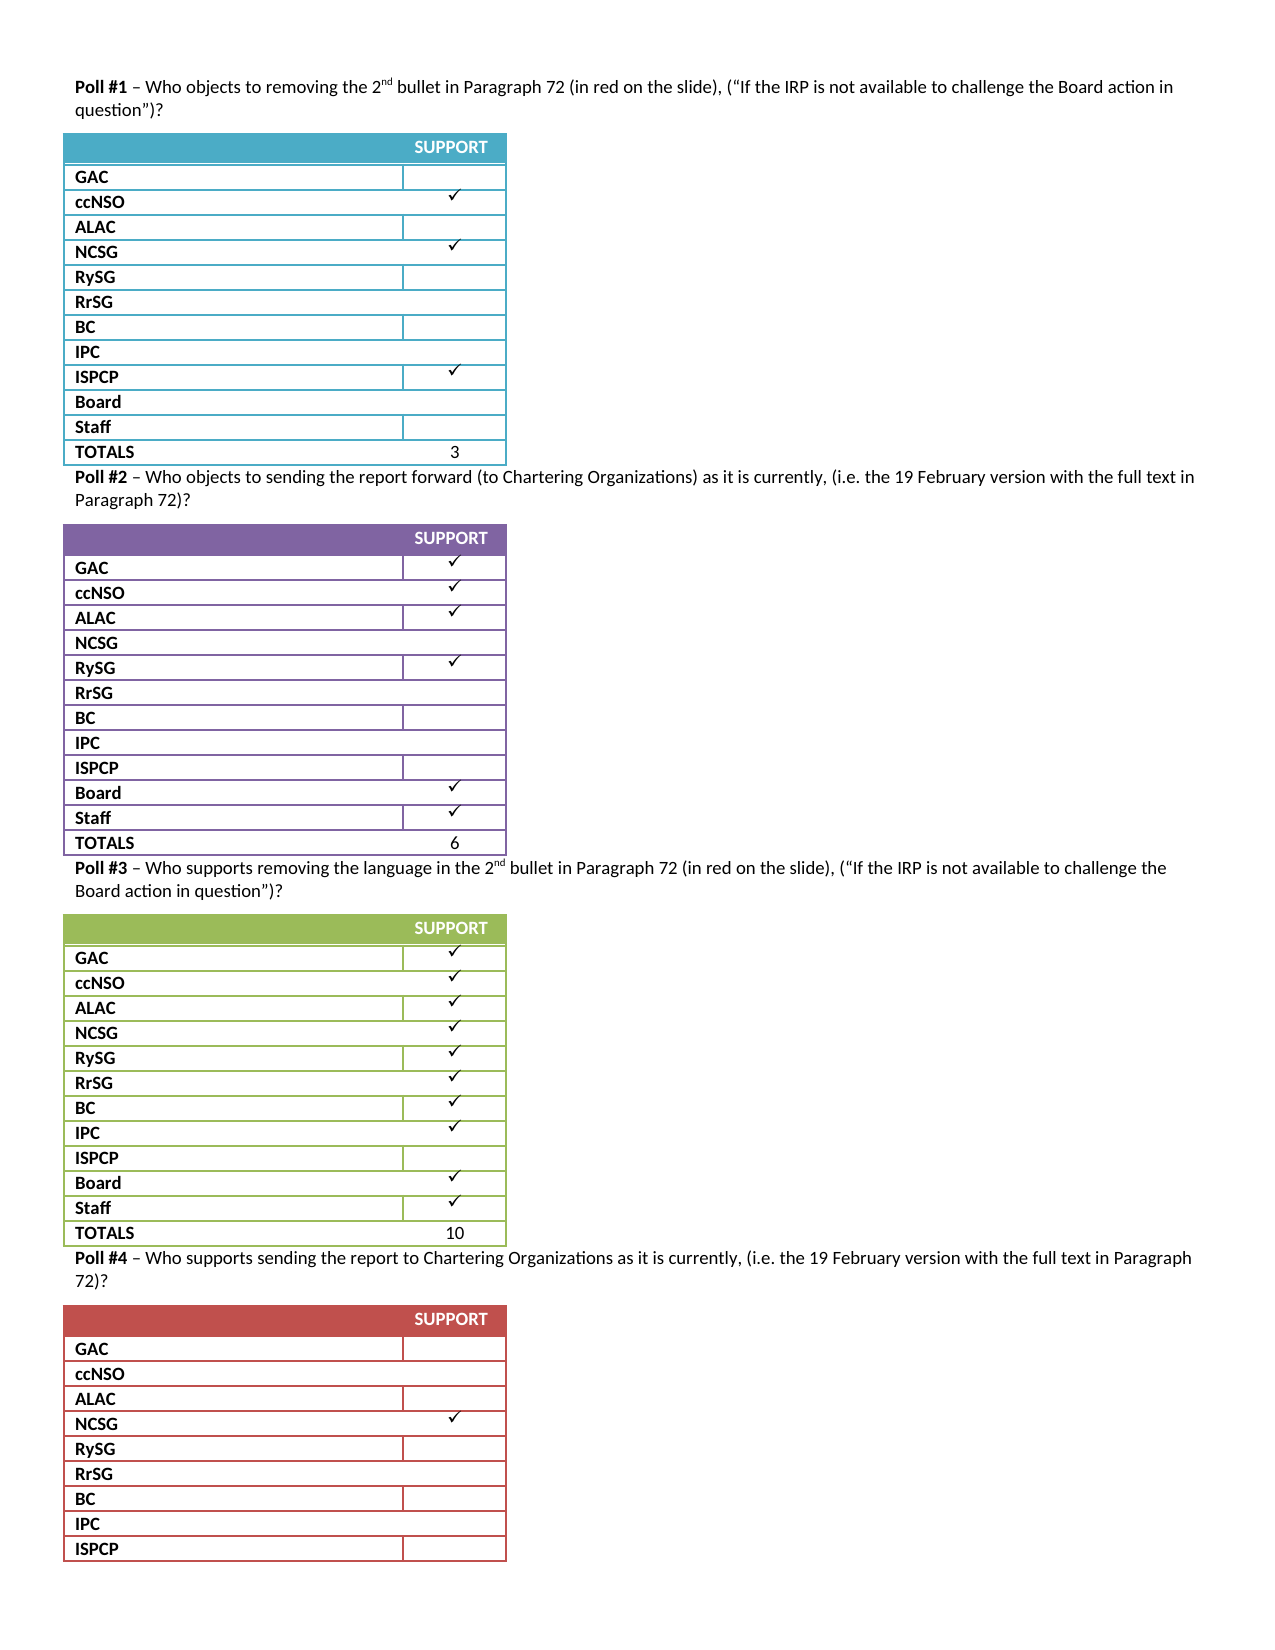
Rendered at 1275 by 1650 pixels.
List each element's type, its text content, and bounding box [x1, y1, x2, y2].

table_cell TOTALS [65, 831, 403, 854]
table_header SUPPORT [403, 526, 505, 554]
table_cell [404, 166, 505, 188]
table_cell Staff [65, 416, 402, 438]
table_header SUPPORT [403, 916, 505, 944]
table_cell GAC [65, 166, 402, 188]
table_cell BC [65, 1097, 402, 1119]
text Poll #4 – Who supports sending the report to Chartering Organizations as it is currently, (i.e. the 19 February version with the full text in Paragraph 72)? [75, 1247, 1200, 1292]
table_cell ISPCP [65, 1147, 402, 1169]
table_cell ISPCP [65, 1537, 402, 1560]
table_cell RrSG [65, 1462, 403, 1485]
table_cell [403, 291, 505, 313]
table_cell IPC [65, 341, 403, 363]
table_cell [404, 1147, 505, 1169]
table_cell ALAC [65, 606, 402, 629]
table_cell TOTALS [65, 441, 403, 463]
table_cell GAC [65, 1337, 402, 1360]
table_cell Staff [65, 1197, 402, 1219]
table_header [65, 526, 403, 554]
table_cell [404, 366, 505, 388]
table_cell ALAC [65, 216, 402, 238]
table_cell ccNSO [65, 972, 403, 994]
table_cell [403, 391, 505, 413]
table_cell [404, 1097, 505, 1119]
table_cell NCSG [65, 1022, 403, 1044]
text Poll #1 – Who objects to removing the 2nd bullet in Paragraph 72 (in red on the slide), (“If the IRP is not available to challenge the Board action in question”)? [75, 75, 1200, 121]
table_cell Board [65, 1172, 403, 1194]
table_cell [403, 1512, 505, 1535]
table_cell [403, 972, 505, 994]
table_cell [404, 706, 505, 729]
table_header [65, 1307, 403, 1335]
table_cell BC [65, 316, 402, 338]
table_cell RySG [65, 266, 402, 288]
table_cell [403, 581, 505, 604]
table_cell RySG [65, 1437, 402, 1460]
table_cell [404, 316, 505, 338]
table_cell [404, 1337, 505, 1360]
table_cell [404, 1387, 505, 1410]
table_cell [403, 1022, 505, 1044]
table_cell 3 [403, 441, 505, 463]
table_cell ccNSO [65, 581, 403, 604]
table_cell [403, 241, 505, 263]
table_cell [403, 631, 505, 654]
text Poll #3 – Who supports removing the language in the 2nd bullet in Paragraph 72 (in red on the slide), (“If the IRP is not available to challenge the Board action in question”)? [75, 856, 1200, 902]
table_cell Staff [65, 806, 402, 829]
table_cell RySG [65, 656, 402, 679]
table_cell [404, 606, 505, 629]
table_cell [404, 656, 505, 679]
table_cell Board [65, 781, 403, 804]
table_cell [404, 947, 505, 969]
table_cell ISPCP [65, 366, 402, 388]
table_header SUPPORT [403, 135, 505, 163]
table_cell [403, 1122, 505, 1144]
table_cell ccNSO [65, 191, 403, 213]
table_cell [404, 1047, 505, 1069]
table_cell RrSG [65, 1072, 403, 1094]
table_cell [403, 731, 505, 754]
table_cell IPC [65, 1122, 403, 1144]
table_cell [403, 341, 505, 363]
table_cell [404, 1197, 505, 1219]
table_header [65, 135, 403, 163]
table_cell [403, 781, 505, 804]
table_cell BC [65, 706, 402, 729]
table_cell BC [65, 1487, 402, 1510]
table_header [65, 916, 403, 944]
table_cell [404, 806, 505, 829]
table_cell NCSG [65, 241, 403, 263]
text Poll #2 – Who objects to sending the report forward (to Chartering Organizations) as it is currently, (i.e. the 19 February version with the full text in Paragraph 72)? [75, 466, 1200, 511]
table_cell [404, 997, 505, 1019]
table_cell [404, 416, 505, 438]
table_cell 6 [403, 831, 505, 854]
table_cell [404, 1537, 505, 1560]
table_cell RySG [65, 1047, 402, 1069]
table_cell IPC [65, 1512, 403, 1535]
table_cell ISPCP [65, 756, 402, 779]
table_cell RrSG [65, 291, 403, 313]
table_cell TOTALS [65, 1222, 403, 1244]
table_cell [403, 1072, 505, 1094]
table_cell [404, 266, 505, 288]
table_cell 10 [403, 1222, 505, 1244]
table_header SUPPORT [403, 1307, 505, 1335]
table_cell NCSG [65, 1412, 403, 1435]
table_cell [403, 191, 505, 213]
table_cell GAC [65, 556, 402, 579]
table_cell ccNSO [65, 1362, 403, 1385]
table_cell [403, 1172, 505, 1194]
table_cell [403, 1362, 505, 1385]
table_cell [404, 216, 505, 238]
table_cell [404, 1487, 505, 1510]
table_cell NCSG [65, 631, 403, 654]
table_cell [403, 1462, 505, 1485]
table_cell ALAC [65, 997, 402, 1019]
table_cell [404, 556, 505, 579]
table_cell GAC [65, 947, 402, 969]
table_cell RrSG [65, 681, 403, 704]
table_cell [403, 1412, 505, 1435]
table_cell Board [65, 391, 403, 413]
table_cell ALAC [65, 1387, 402, 1410]
table_cell [404, 756, 505, 779]
table_cell [404, 1437, 505, 1460]
table_cell [403, 681, 505, 704]
table_cell IPC [65, 731, 403, 754]
